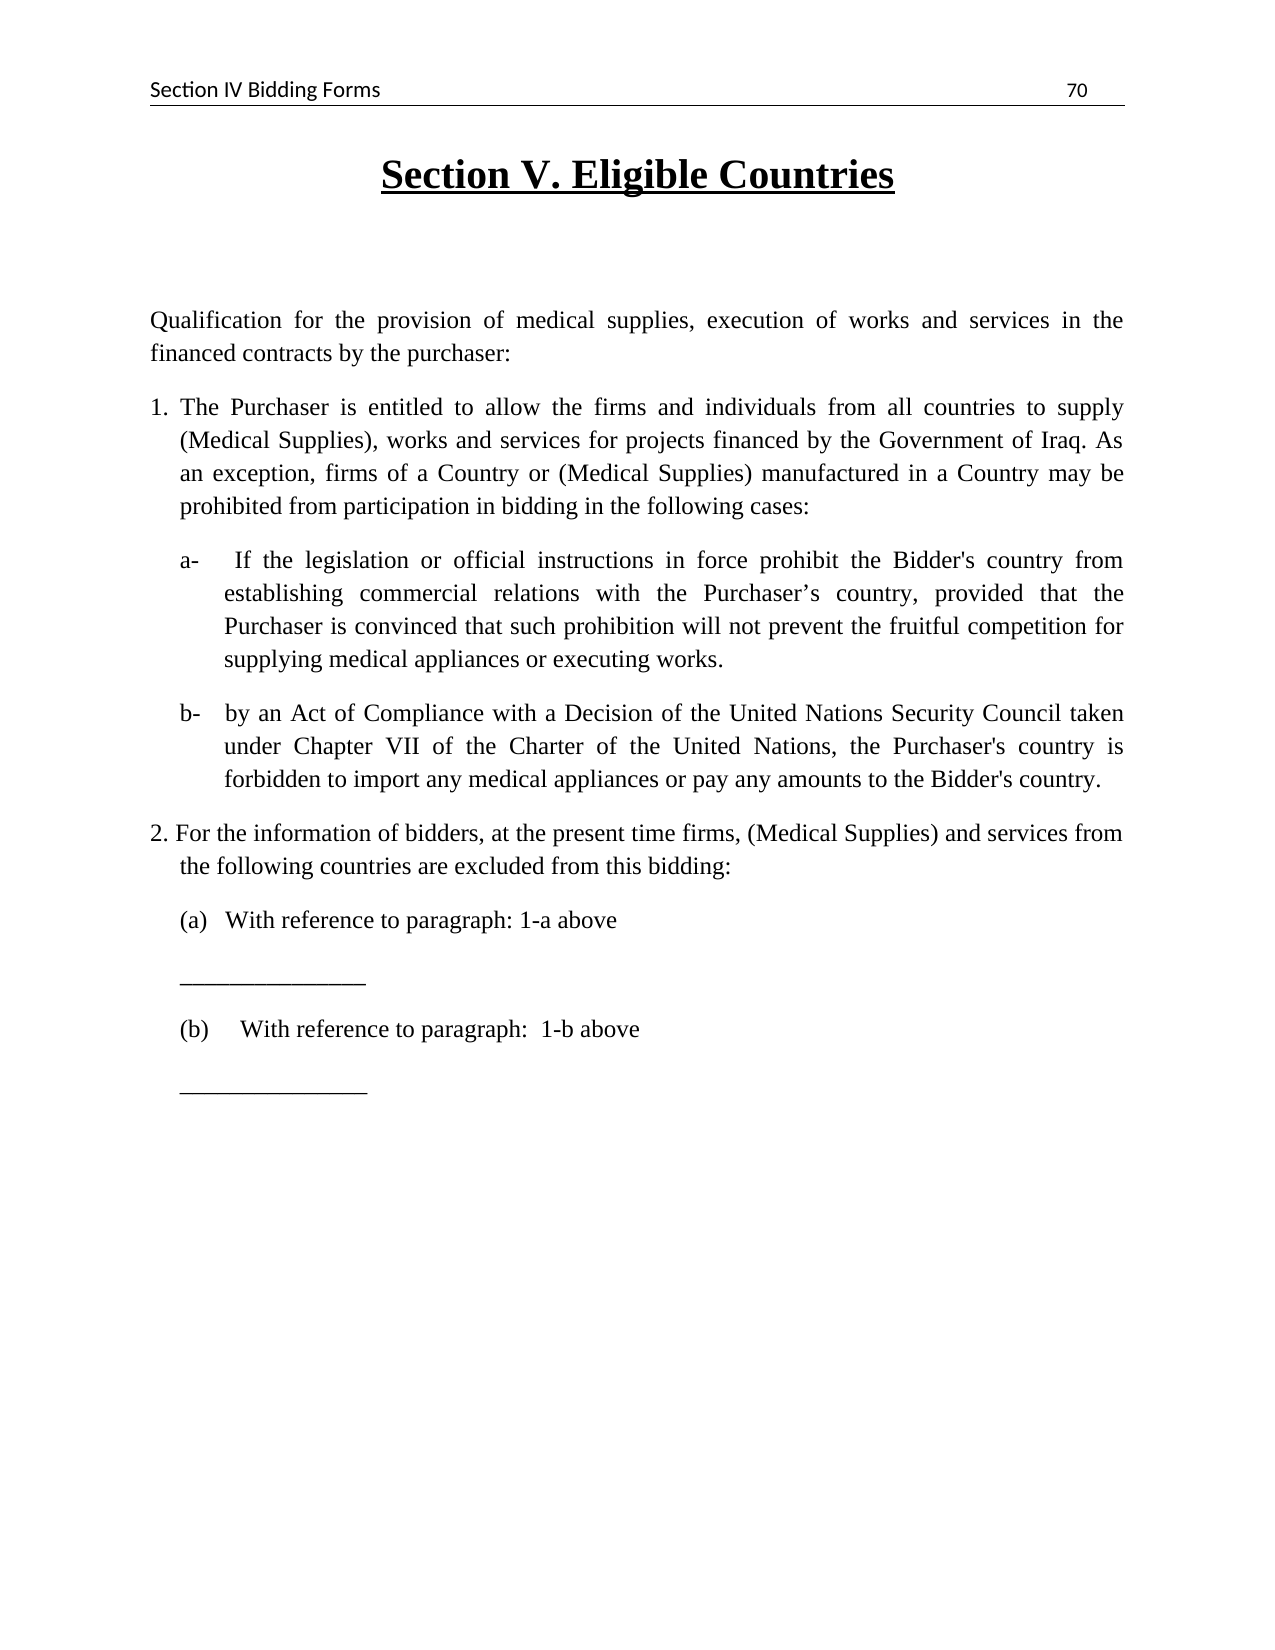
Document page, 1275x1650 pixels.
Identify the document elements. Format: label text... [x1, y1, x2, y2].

text _______________ [179, 1068, 1125, 1097]
text 1. The Purchaser is entitled to allow the firms and individuals from all countries to supply (Medical Supplies), works and services for projects financed by the Government of Iraq. As an exception, firms of a Country or (Medical Supplies) manufactured in a Country may be prohibited from participation in bidding in the following cases: [150, 392, 1125, 520]
text _______________ [179, 958, 1125, 989]
text (a) With reference to paragraph: 1-a above [179, 905, 1125, 933]
text (b) With reference to paragraph: 1-b above [179, 1014, 1125, 1043]
text Section V. Eligible Countries [150, 150, 1125, 198]
text b- by an Act of Compliance with a Decision of the United Nations Security Council taken under Chapter VII of the Charter of the United Nations, the Purchaser's country is forbidden to import any medical appliances or pay any amounts to the Bidder's country. [179, 698, 1125, 793]
text 2. For the information of bidders, at the present time firms, (Medical Supplies) and services from the following countries are excluded from this bidding: [150, 818, 1125, 879]
text a- If the legislation or official instructions in force prohibit the Bidder's country from establishing commercial relations with the Purchaser’s country, provided that the Purchaser is convinced that such prohibition will not prevent the fruitful competition for supplying medical appliances or executing works. [179, 545, 1125, 673]
text Qualification for the provision of medical supplies, execution of works and services in the financed contracts by the purchaser: [150, 305, 1125, 367]
